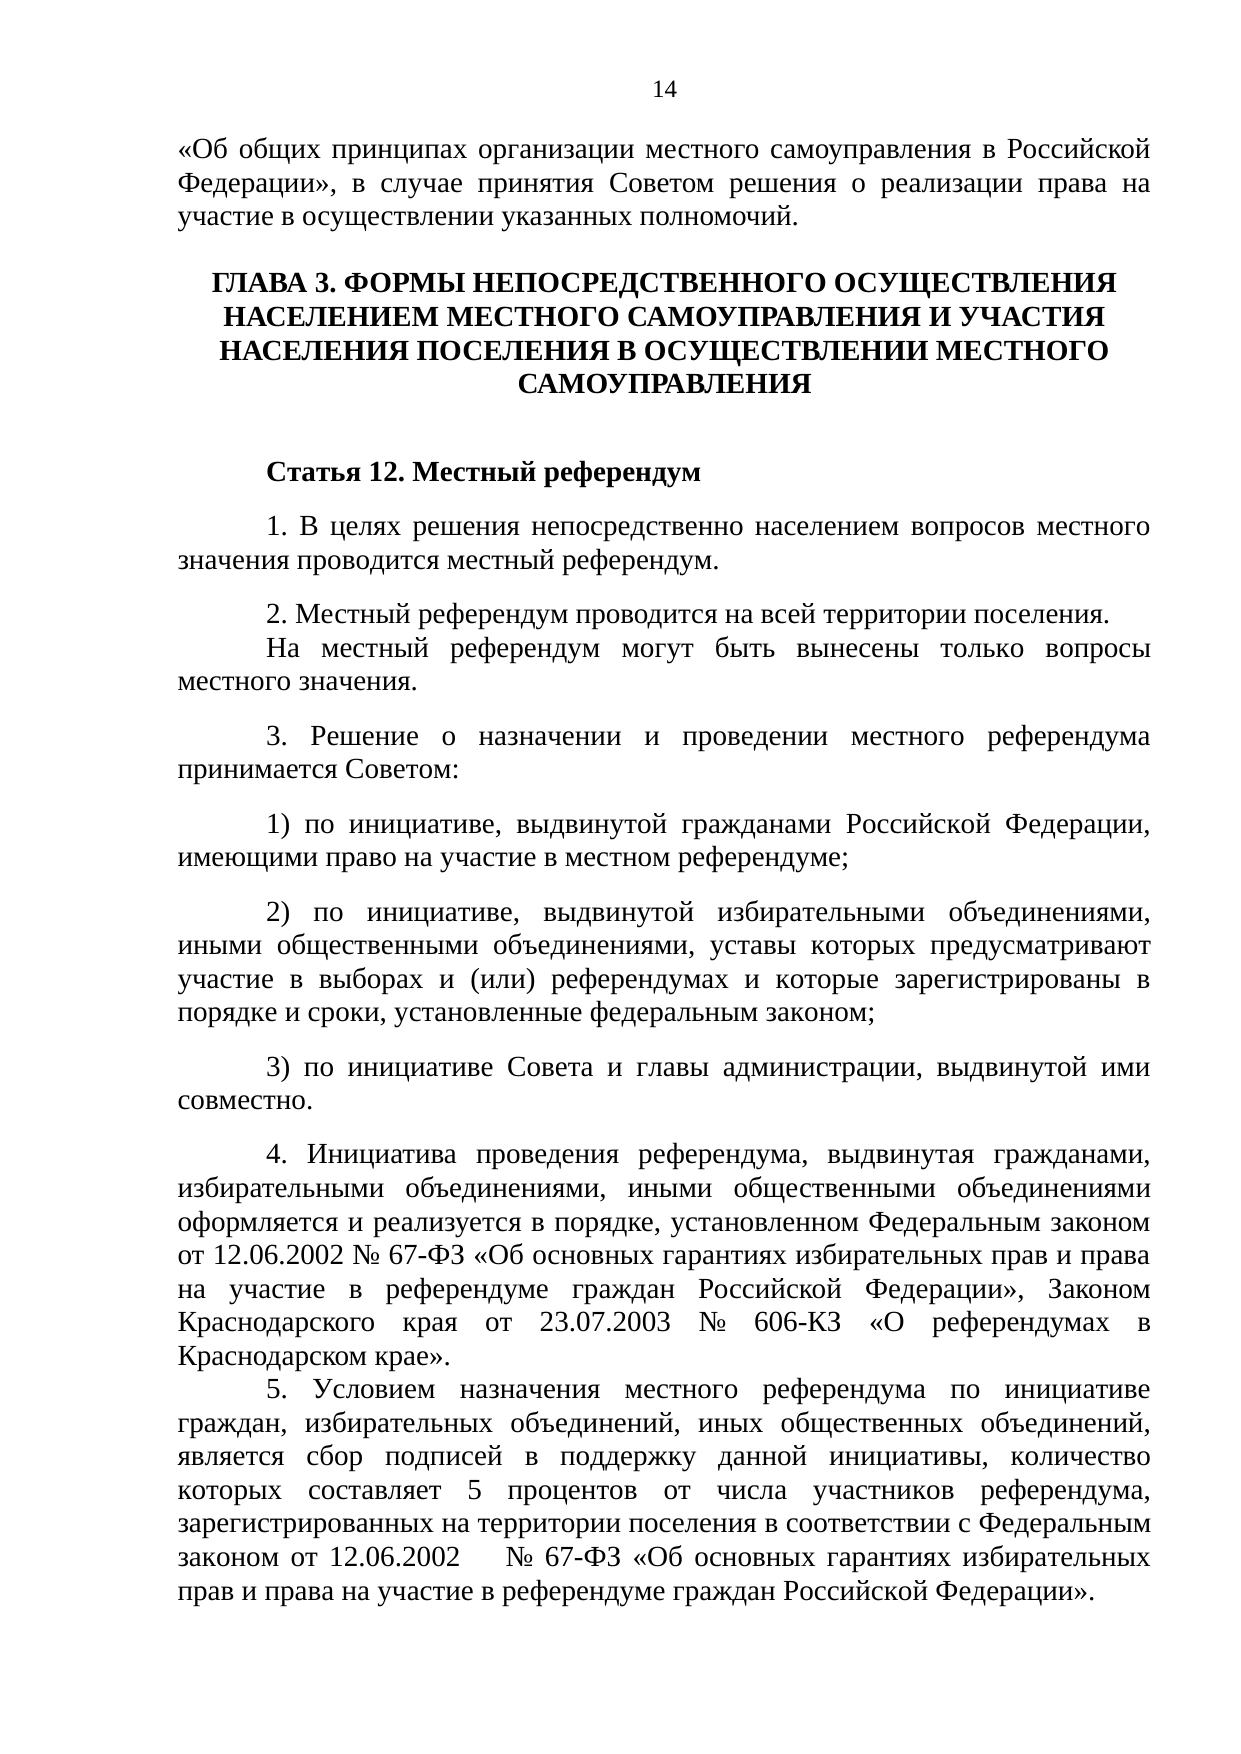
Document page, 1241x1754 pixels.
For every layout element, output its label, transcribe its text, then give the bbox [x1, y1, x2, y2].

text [177, 131, 1152, 232]
text 4. Инициатива проведения референдума, выдвинутая гражданами, избирательными объединениями, иными общественными объединениями оформляется и реализуется в порядке, установленном Федеральным законом от 12.06.2002 № 67-ФЗ «Об основных гарантиях избирательных прав и права на участие в референдуме граждан Российской Федерации», Законом Краснодарского края от 23.07.2003 № 606-КЗ «О референдумах в Краснодарском крае». [177, 1137, 1152, 1371]
text 1) по инициативе, выдвинутой гражданами Российской Федерации, имеющими право на участие в местном референдуме; [177, 806, 1152, 873]
text Статья 12. Местный референдум [177, 454, 1152, 488]
text 3. Решение о назначении и проведении местного референдума принимается Советом: [177, 718, 1152, 785]
text 1. В целях решения непосредственно населением вопросов местного значения проводится местный референдум. [177, 508, 1152, 576]
text 3) по инициативе Совета и главы администрации, выдвинутой ими совместно. [177, 1049, 1152, 1116]
text На местный референдум могут быть вынесены только вопросы местного значения. [177, 630, 1152, 697]
text 2) по инициативе, выдвинутой избирательными объединениями, иными общественными объединениями, уставы которых предусматривают участие в выборах и (или) референдумах и которые зарегистрированы в порядке и сроки, установленные федеральным законом; [177, 894, 1152, 1028]
subtitle ГЛАВА 3. ФОРМЫ НЕПОСРЕДСТВЕННОГО ОСУЩЕСТВЛЕНИЯ НАСЕЛЕНИЕМ местноГО самоуправлениЯ и УчастиЯ населения поселения в осуществлении местного самоуправления [177, 266, 1152, 400]
text 5. Условием назначения местного референдума по инициативе граждан, избирательных объединений, иных общественных объединений, является сбор подписей в поддержку данной инициативы, количество которых составляет 5 процентов от числа участников референдума, зарегистрированных на территории поселения в соответствии с Федеральным законом от 12.06.2002 № 67-ФЗ «Об основных гарантиях избирательных прав и права на участие в референдуме граждан Российской Федерации». [177, 1371, 1152, 1606]
text 2. Местный референдум проводится на всей территории поселения. [177, 596, 1152, 630]
